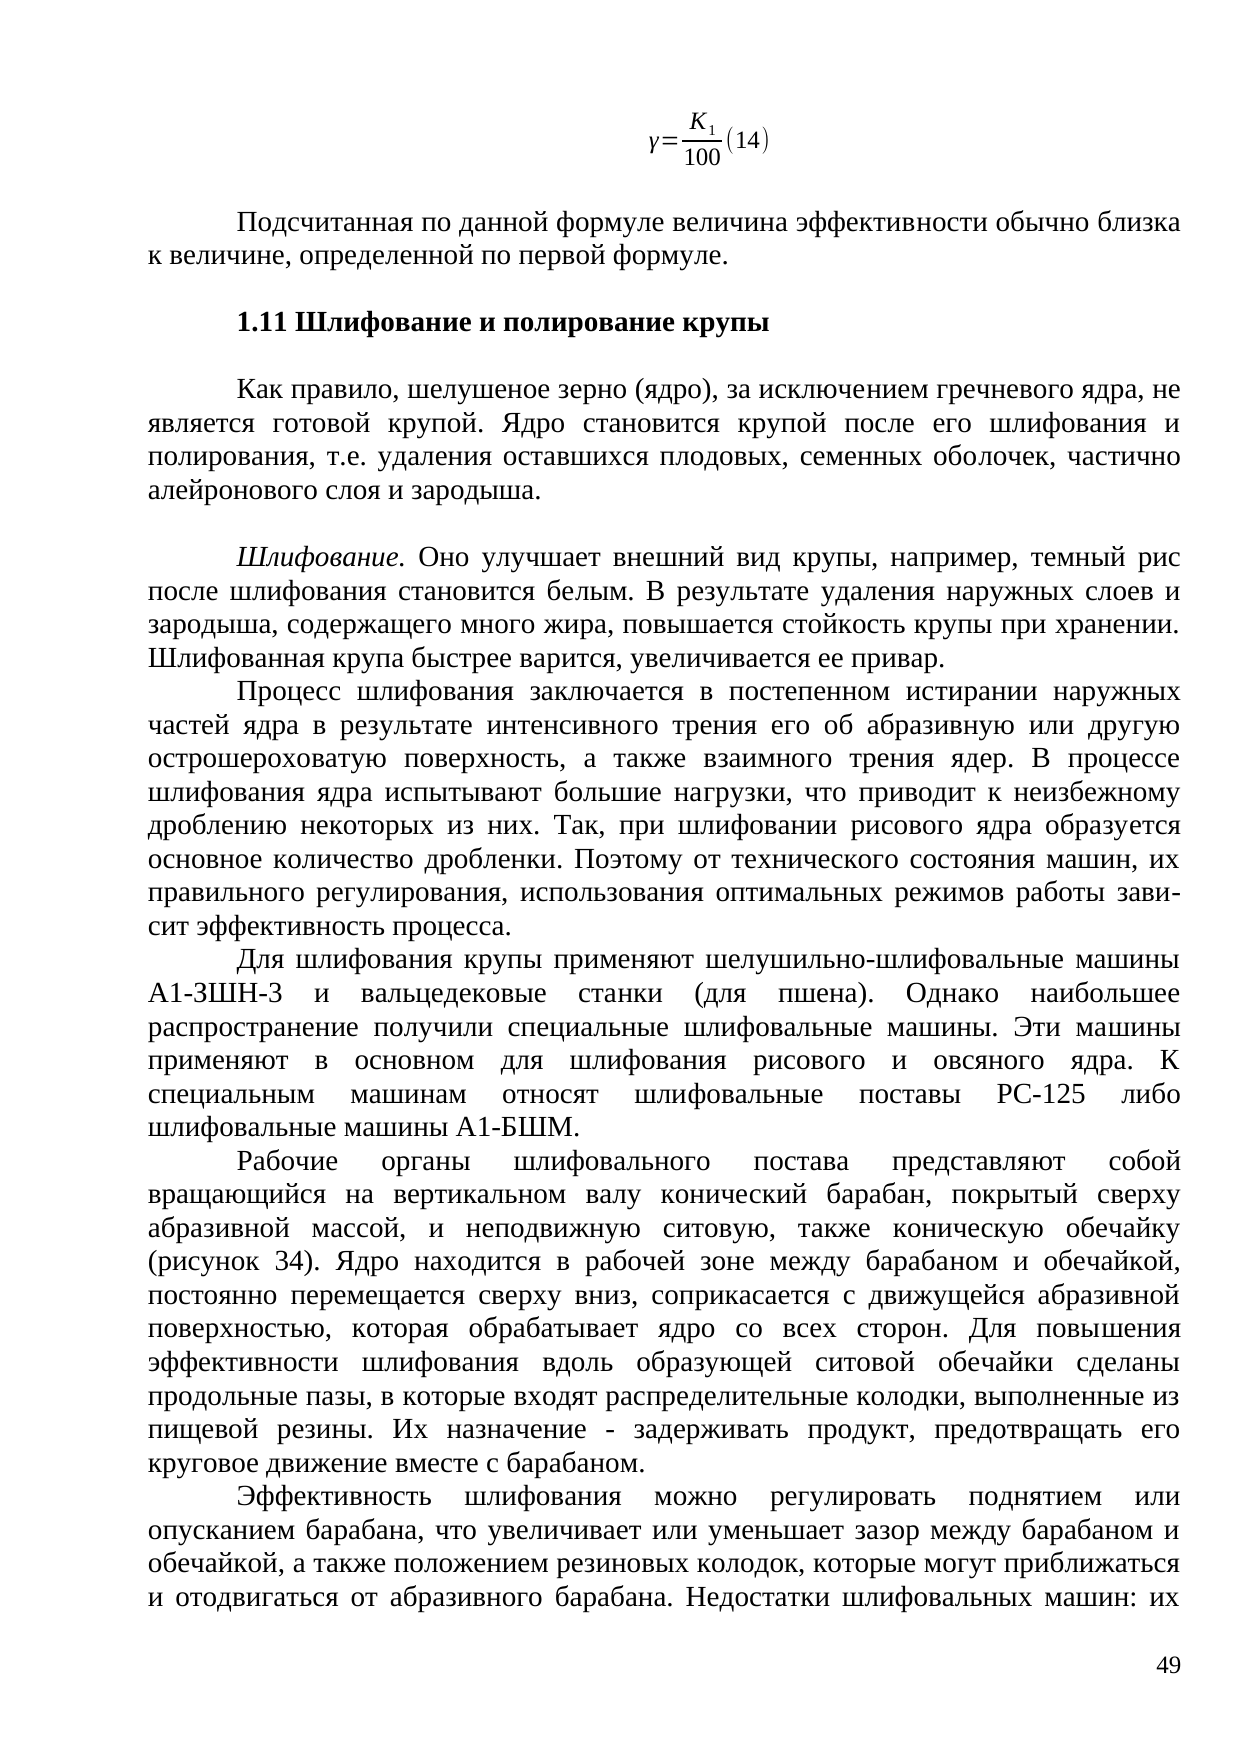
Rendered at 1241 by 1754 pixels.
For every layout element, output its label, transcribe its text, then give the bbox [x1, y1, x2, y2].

text Процесс шлифования заключается в постепенном истирании наружных частей ядра в результате интенсивного трения его об абразивную или другую острошероховатую поверхность, а также взаимного трения ядер. В процессе шлифования ядра испытывают большие нагрузки, что приводит к неизбежному дроблению некоторых из них. Так, при шлифовании рисового ядра образуется основное количество дробленки. Поэтому от технического состояния машин, их правильного регулирования, использования оптимальных режимов работы зависит эффективность процесса. [148, 673, 1181, 942]
text Для шлифования крупы применяют шелушильно-шлифовальные машины А1-ЗШН-3 и вальцедековые станки (для пшена). Однако наибольшее распространение получили специальные шлифовальные машины. Эти машины применяют в основном для шлифования рисового и овсяного ядра. К специальным машинам относят шлифовальные поставы PC-125 либо шлифовальные машины А1-БШМ. [148, 942, 1181, 1143]
text Подсчитанная по данной формуле величина эффективности обычно близка к величине, определенной по первой формуле. [148, 204, 1181, 271]
text Рабочие органы шлифовального постава представляют собой вращающийся на вертикальном валу конический барабан, покрытый сверху абразивной массой, и неподвижную ситовую, также коническую обечайку (рисунок 34). Ядро находится в рабочей зоне между барабаном и обечайкой, постоянно перемещается сверху вниз, соприкасается с движущейся абразивной поверхностью, которая обрабатывает ядро со всех сторон. Для повышения эффективности шлифования вдоль образующей ситовой обечайки сделаны продольные пазы, в которые входят распределительные колодки, выполненные из пищевой резины. Их назначение - задерживать продукт, предотвращать его круговое движение вместе с барабаном. [148, 1143, 1181, 1478]
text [148, 1478, 1181, 1612]
text Как правило, шелушеное зерно (ядро), за исключением гречневого ядра, не является готовой крупой. Ядро становится крупой после его шлифования и полирования, т.е. удаления оставшихся плодовых, семенных оболочек, частично алейронового слоя и зародыша. [148, 371, 1181, 506]
text 1.11 Шлифование и полирование крупы [148, 304, 1181, 338]
text Шлифование. Оно улучшает внешний вид крупы, например, темный рис после шлифования становится белым. В результате удаления наружных слоев и зародыша, содержащего много жира, повышается стойкость крупы при хранении. Шлифованная крупа быстрее варится, увеличивается ее привар. [148, 539, 1181, 673]
